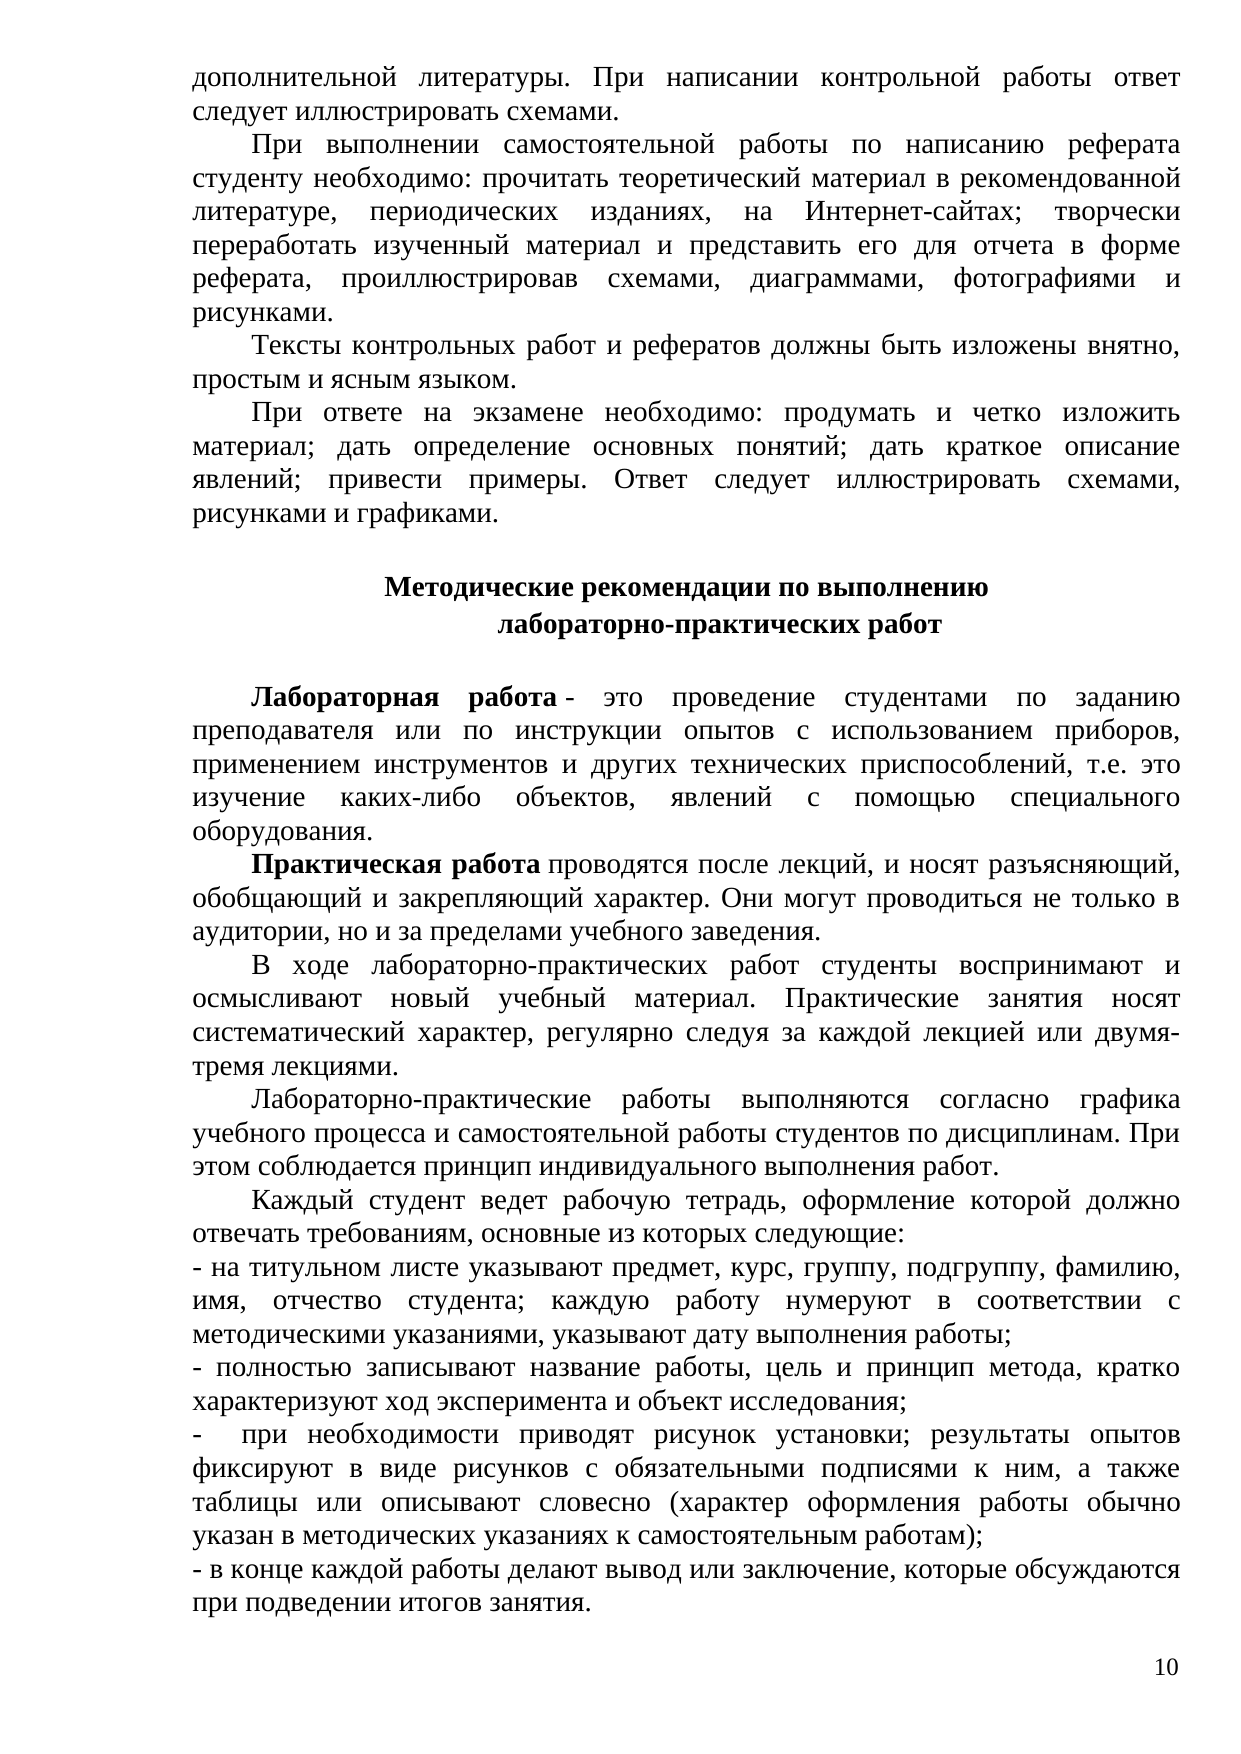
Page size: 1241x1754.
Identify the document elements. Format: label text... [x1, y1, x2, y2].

text В ходе лабораторно-практических работ студенты воспринимают и осмысливают новый учебный материал. Практические занятия носят систематический характер, регулярно следуя за каждой лекцией или двумя-тремя лекциями. [192, 947, 1181, 1081]
text Лабораторная работа - это проведение студентами по заданию преподавателя или по инструкции опытов с использованием приборов, применением инструментов и других технических приспособлений, т.е. это изучение каких-либо объектов, явлений с помощью специального оборудования. [192, 679, 1181, 846]
text Лабораторно-практические работы выполняются согласно графика учебного процесса и самостоятельной работы студентов по дисциплинам. При этом соблюдается принцип индивидуального выполнения работ. [192, 1081, 1181, 1182]
text - при необходимости приводят рисунок установки; результаты опытов фиксируют в виде рисунков с обязательными подписями к ним, а также таблицы или описывают словесно (характер оформления работы обычно указан в методических указаниях к самостоятельным работам); [192, 1417, 1181, 1551]
text Тексты контрольных работ и рефератов должны быть изложены внятно, простым и ясным языком. [192, 327, 1181, 394]
text - на титульном листе указывают предмет, курс, группу, подгруппу, фамилию, имя, отчество студента; каждую работу нумеруют в соответствии с методическими указаниями, указывают дату выполнения работы; [192, 1249, 1181, 1349]
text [192, 59, 1181, 126]
text Методические рекомендации по выполнению [192, 566, 1181, 604]
text - в конце каждой работы делают вывод или заключение, которые обсуждаются при подведении итогов занятия. [192, 1551, 1181, 1618]
text лабораторно-практических работ [192, 604, 1181, 641]
text При ответе на экзамене необходимо: продумать и четко изложить материал; дать определение основных понятий; дать краткое описание явлений; привести примеры. Ответ следует иллюстрировать схемами, рисунками и графиками. [192, 394, 1181, 529]
text - полностью записывают название работы, цель и принцип метода, кратко характеризуют ход эксперимента и объект исследования; [192, 1349, 1181, 1417]
text Практическая работа проводятся после лекций, и носят разъясняющий, обобщающий и закрепляющий характер. Они могут проводиться не только в аудитории, но и за пределами учебного заведения. [192, 846, 1181, 947]
text При выполнении самостоятельной работы по написанию реферата студенту необходимо: прочитать теоретический материал в рекомендованной литературе, периодических изданиях, на Интернет-сайтах; творчески переработать изученный материал и представить его для отчета в форме реферата, проиллюстрировав схемами, диаграммами, фотографиями и рисунками. [192, 126, 1181, 327]
text Каждый студент ведет рабочую тетрадь, оформление которой должно отвечать требованиям, основные из которых следующие: [192, 1182, 1181, 1249]
